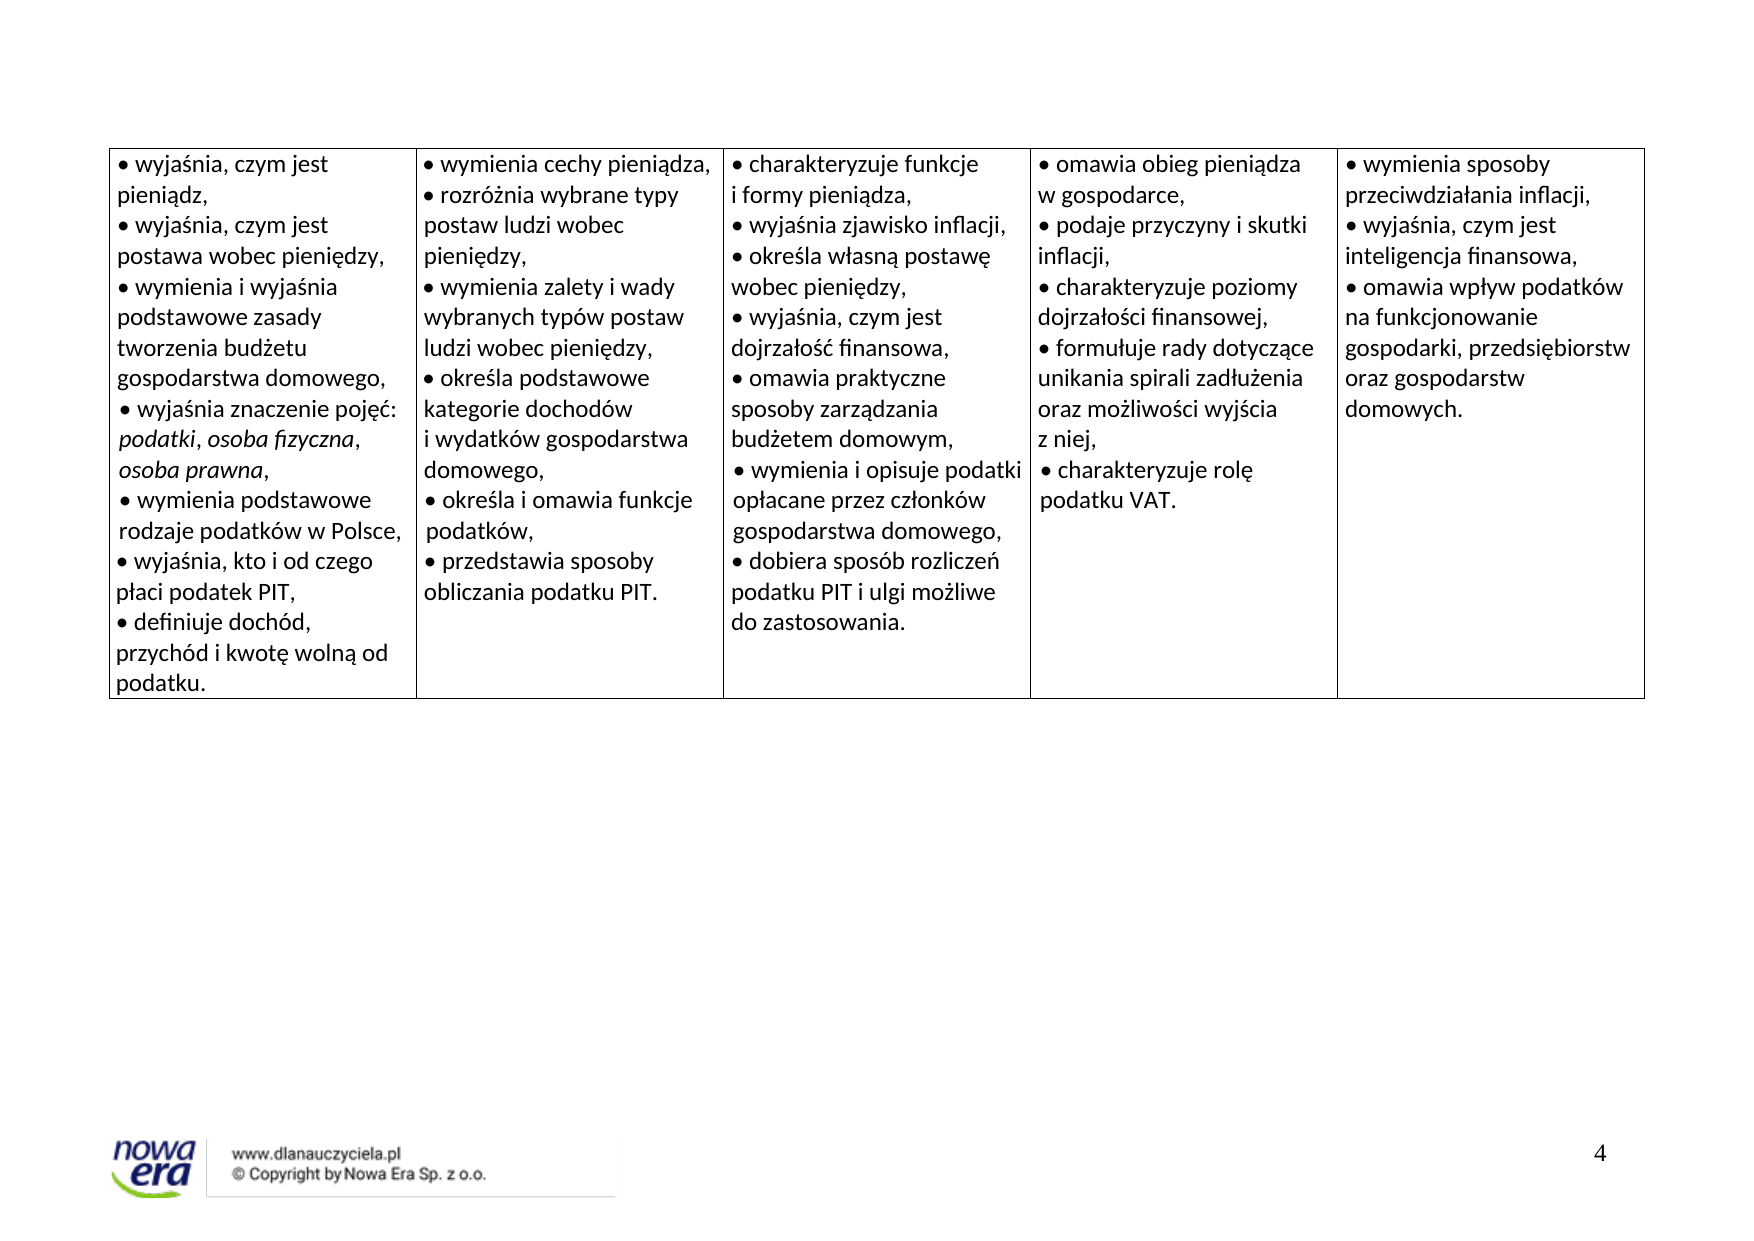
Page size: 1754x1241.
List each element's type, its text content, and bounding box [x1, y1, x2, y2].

table_cell • wymienia cechy pieniądza, • rozróżnia wybrane typy postaw ludzi wobec pieniędzy, • wymienia zalety i wady wybranych typów postaw ludzi wobec pieniędzy, • określa podstawowe kategorie dochodów i wydatków gospodarstwa domowego, • określa i omawia funkcje podatków, • przedstawia sposoby obliczania podatku PIT. [417, 149, 723, 698]
table_cell • wymienia sposoby przeciwdziałania inflacji, • wyjaśnia, czym jest inteligencja finansowa, • omawia wpływ podatków na funkcjonowanie gospodarki, przedsiębiorstw oraz gospodarstw domowych. [1338, 149, 1644, 698]
table_cell • omawia obieg pieniądza w gospodarce, • podaje przyczyny i skutki inflacji, • charakteryzuje poziomy dojrzałości finansowej, • formułuje rady dotyczące unikania spirali zadłużenia oraz możliwości wyjścia z niej, • charakteryzuje rolę podatku VAT. [1031, 149, 1337, 698]
table_cell • charakteryzuje funkcje i formy pieniądza, • wyjaśnia zjawisko inflacji, • określa własną postawę wobec pieniędzy, • wyjaśnia, czym jest dojrzałość finansowa, • omawia praktyczne sposoby zarządzania budżetem domowym, • wymienia i opisuje podatki opłacane przez członków gospodarstwa domowego, • dobiera sposób rozliczeń podatku PIT i ulgi możliwe do zastosowania. [724, 149, 1030, 698]
picture [110, 1138, 615, 1199]
table_cell • wyjaśnia, czym jest pieniądz, • wyjaśnia, czym jest postawa wobec pieniędzy, • wymienia i wyjaśnia podstawowe zasady tworzenia budżetu gospodarstwa domowego, • wyjaśnia znaczenie pojęć: podatki, osoba fizyczna, osoba prawna, • wymienia podstawowe rodzaje podatków w Polsce, • wyjaśnia, kto i od czego płaci podatek PIT, • definiuje dochód, przychód i kwotę wolną od podatku. [110, 149, 416, 698]
